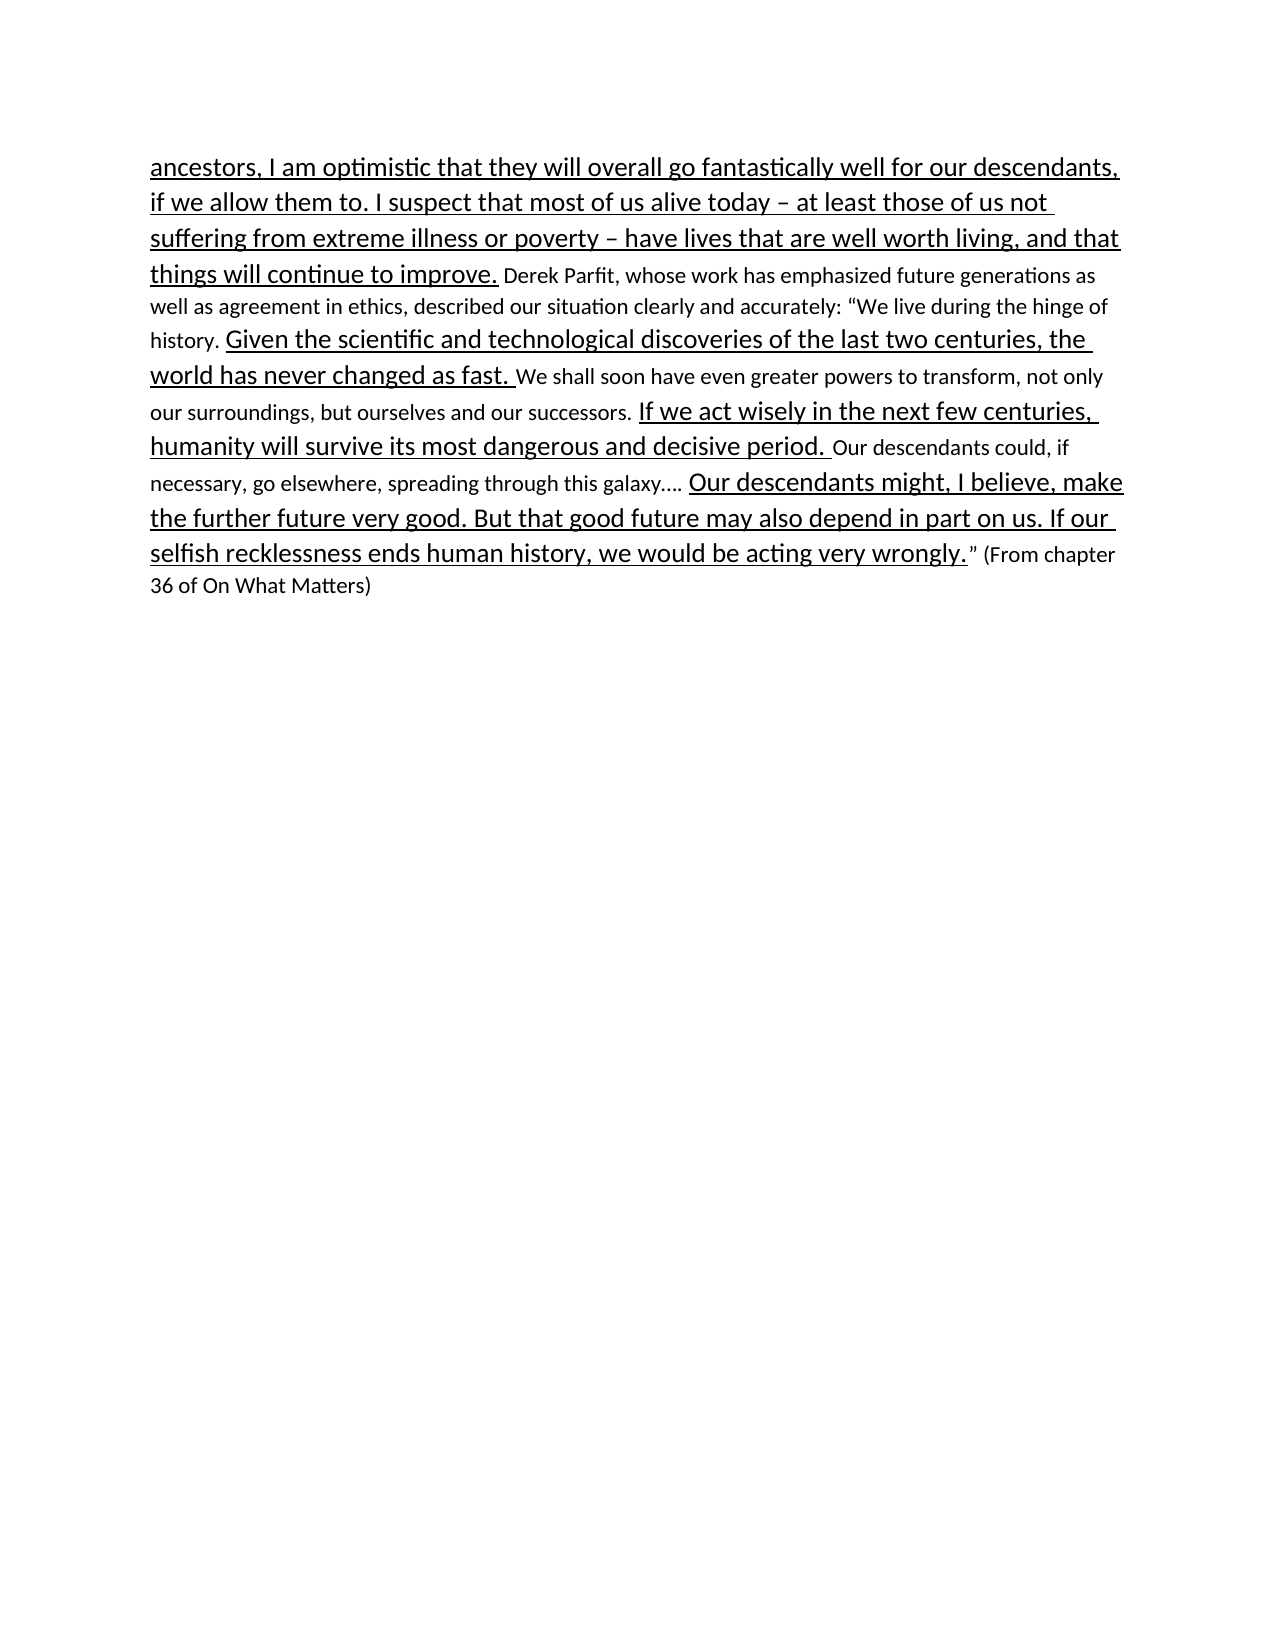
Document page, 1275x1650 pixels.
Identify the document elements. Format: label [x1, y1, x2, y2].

text [150, 150, 1125, 600]
